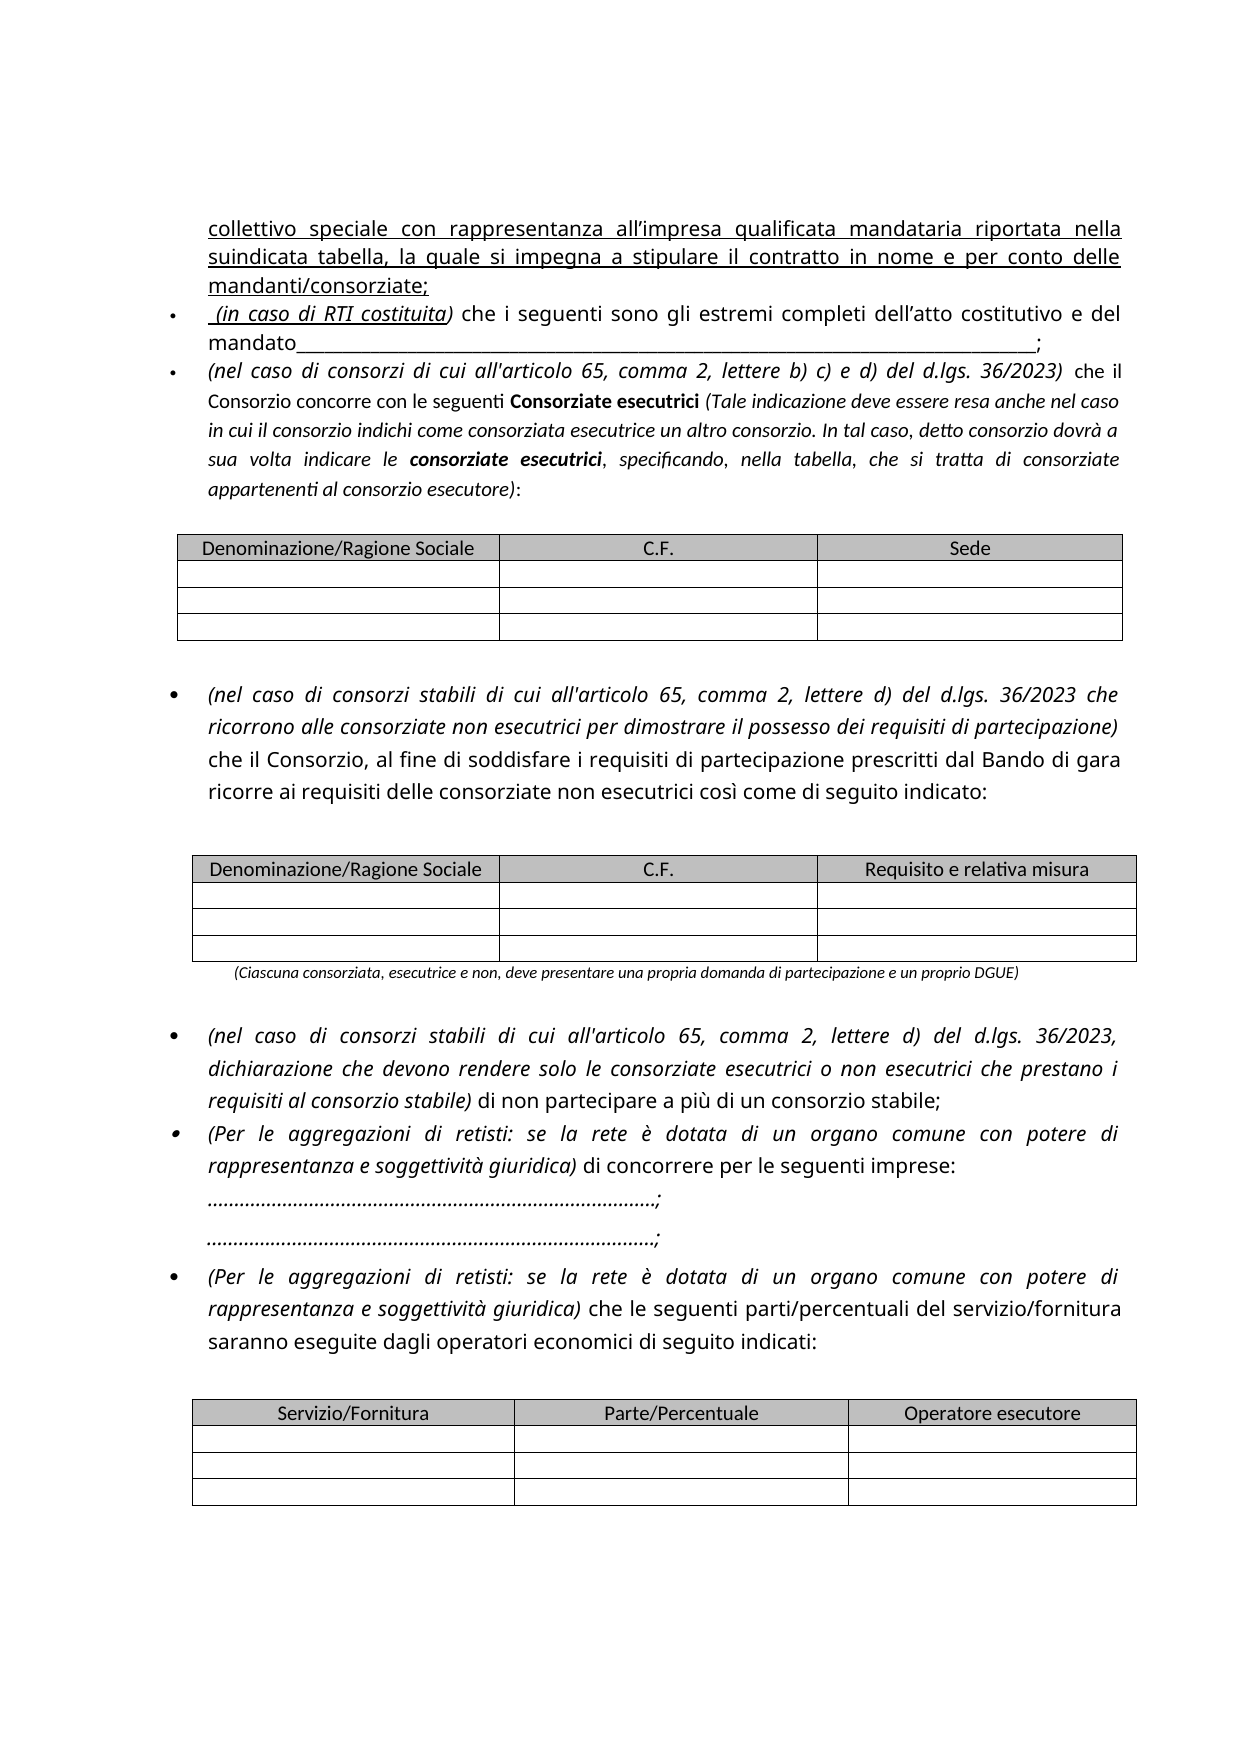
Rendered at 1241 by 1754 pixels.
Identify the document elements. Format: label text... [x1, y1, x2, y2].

table_header Requisito e relativa misura [818, 856, 1136, 882]
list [170, 214, 1122, 299]
table_cell [193, 1453, 514, 1478]
table_cell [178, 561, 499, 587]
table_cell [178, 614, 499, 640]
table_cell [500, 561, 817, 587]
table_cell [818, 614, 1122, 640]
table_cell [193, 936, 499, 961]
text …………………………………………………………………………; [177, 1223, 1122, 1252]
table_header Servizio/Fornitura [193, 1400, 514, 1425]
list (nel caso di consorzi di cui all'articolo 65, comma 2, lettere b) c) e d) del d.lgs. 36/2023) che il Consorzio concorre con le seguenti Consorziate esecutrici (Tale indicazione deve essere resa anche nel caso in cui il consorzio indichi come consorziata esecutrice un altro consorzio. In tal caso, detto consorzio dovrà a sua volta indicare le consorziate esecutrici, specificando, nella tabella, che si tratta di consorziate appartenenti al consorzio esecutore): [170, 356, 1122, 501]
table_cell [500, 909, 817, 934]
table_cell [193, 883, 499, 908]
table_header C.F. [500, 856, 817, 882]
table_cell [500, 936, 817, 961]
table_cell [818, 588, 1122, 613]
table_cell [500, 614, 817, 640]
table_cell [193, 1479, 514, 1504]
table_cell [515, 1479, 848, 1504]
table_cell [515, 1426, 848, 1452]
table_cell [849, 1426, 1136, 1452]
table_cell [818, 561, 1122, 587]
table_header C.F. [500, 535, 817, 560]
table_cell [500, 588, 817, 613]
list …………………………………………………………………………; [208, 1184, 1122, 1213]
table_cell [818, 883, 1136, 908]
table_header Operatore esecutore [849, 1400, 1136, 1425]
list (in caso di RTI costituita) che i seguenti sono gli estremi completi dell’atto costitutivo e del mandato________________________________________________________________________________; [170, 299, 1122, 356]
table_cell [193, 1426, 514, 1452]
table_header Parte/Percentuale [515, 1400, 848, 1425]
list (Per le aggregazioni di retisti: se la rete è dotata di un organo comune con potere di rappresentanza e soggettività giuridica) di concorrere per le seguenti imprese: [170, 1119, 1122, 1180]
table_header Denominazione/Ragione Sociale [193, 856, 499, 882]
table_cell [818, 936, 1136, 961]
table_cell [500, 883, 817, 908]
list (nel caso di consorzi stabili di cui all'articolo 65, comma 2, lettere d) del d.lgs. 36/2023, dichiarazione che devono rendere solo le consorziate esecutrici o non esecutrici che prestano i requisiti al consorzio stabile) di non partecipare a più di un consorzio stabile; [170, 1021, 1122, 1115]
table_cell [178, 588, 499, 613]
text (Ciascuna consorziata, esecutrice e non, deve presentare una propria domanda di partecipazione e un proprio DGUE) [133, 962, 1122, 982]
list (Per le aggregazioni di retisti: se la rete è dotata di un organo comune con potere di rappresentanza e soggettività giuridica) che le seguenti parti/percentuali del servizio/fornitura saranno eseguite dagli operatori economici di seguito indicati: [170, 1262, 1122, 1356]
table_cell [818, 909, 1136, 934]
table_cell [849, 1479, 1136, 1504]
table_header Sede [818, 535, 1122, 560]
table_cell [193, 909, 499, 934]
table_cell [849, 1453, 1136, 1478]
table_header Denominazione/Ragione Sociale [178, 535, 499, 560]
list (nel caso di consorzi stabili di cui all'articolo 65, comma 2, lettere d) del d.lgs. 36/2023 che ricorrono alle consorziate non esecutrici per dimostrare il possesso dei requisiti di partecipazione) che il Consorzio, al fine di soddisfare i requisiti di partecipazione prescritti dal Bando di gara ricorre ai requisiti delle consorziate non esecutrici così come di seguito indicato: [170, 680, 1122, 806]
table_cell [515, 1453, 848, 1478]
